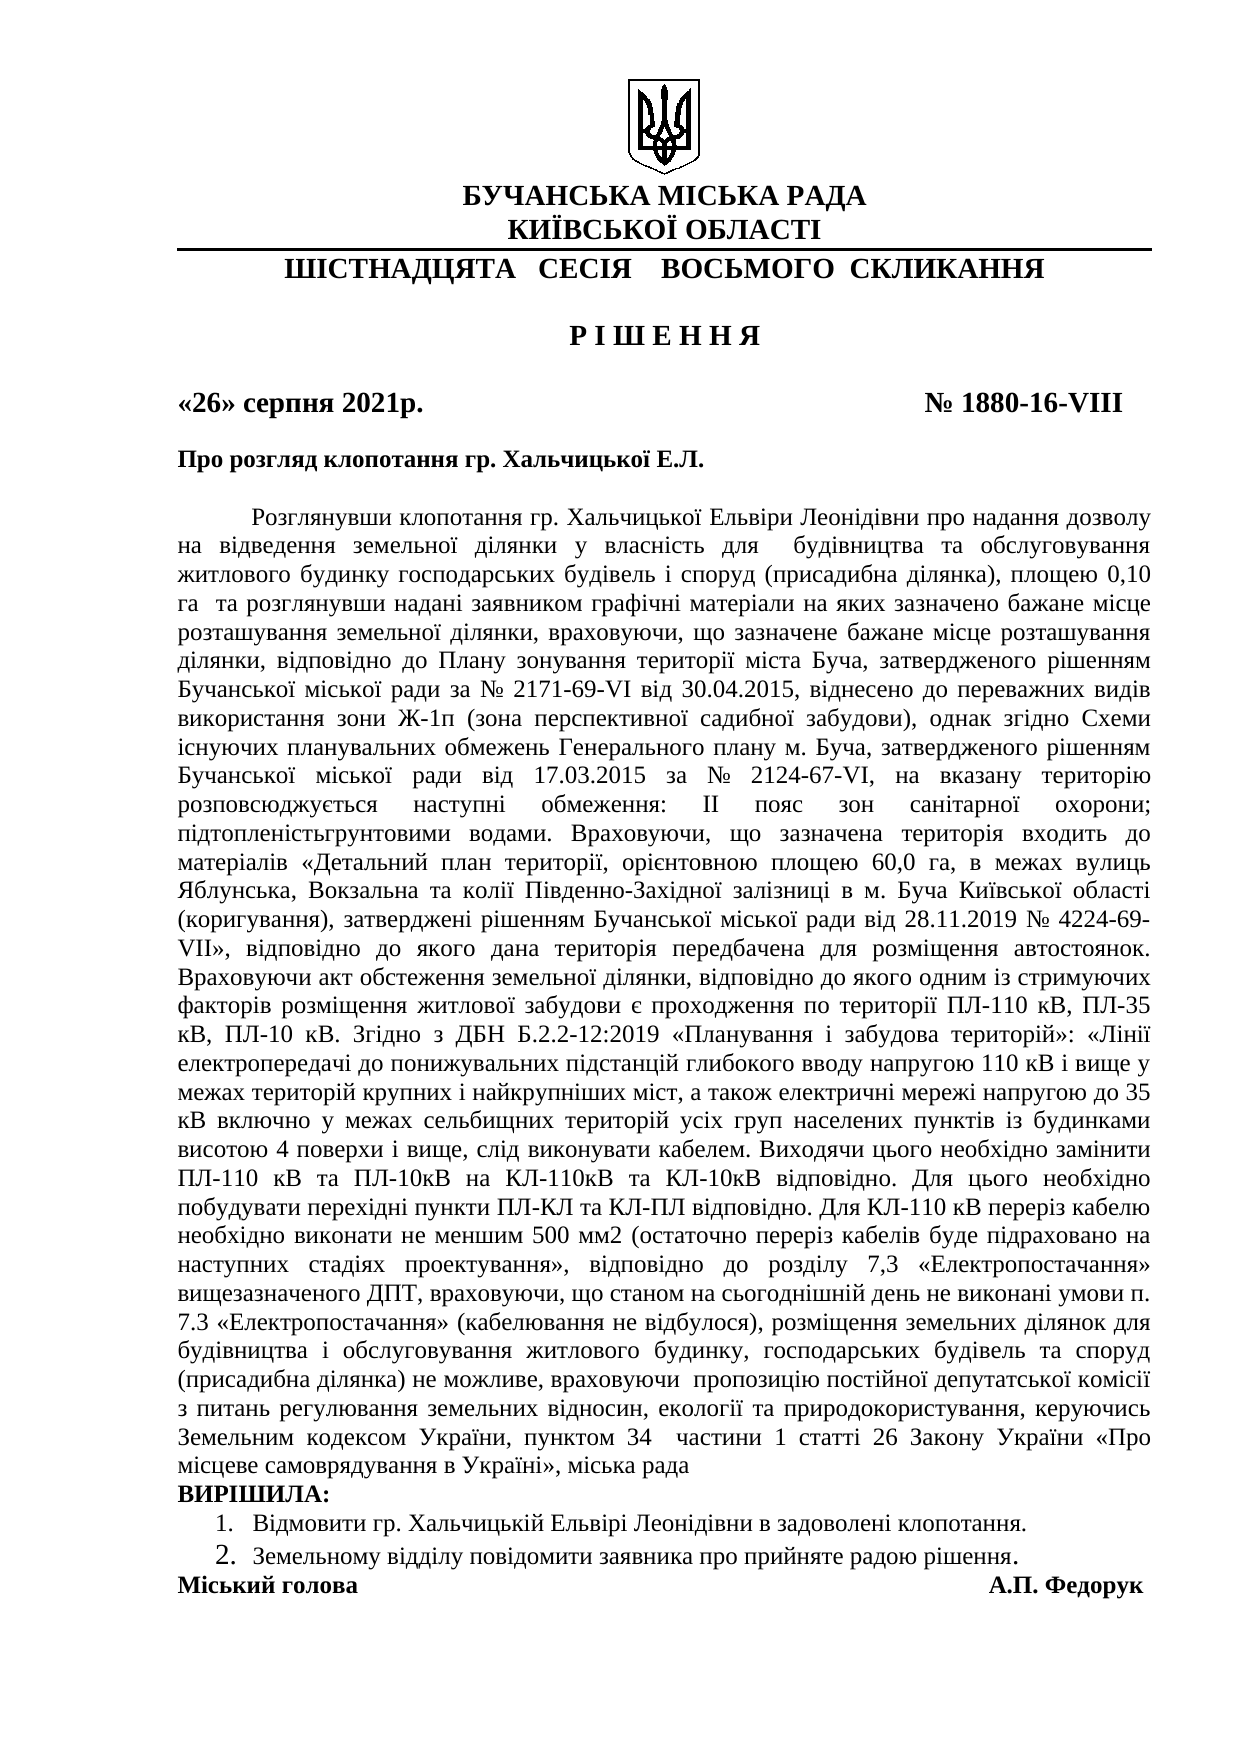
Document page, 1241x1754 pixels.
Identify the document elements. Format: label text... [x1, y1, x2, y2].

text Міський голова А.П. Федорук [177, 1570, 1152, 1599]
text ВИРІШИЛА: [177, 1479, 1152, 1508]
text Розглянувши клопотання гр. Хальчицької Ельвіри Леонідівни про надання дозволу на відведення земельної ділянки у власність для будівництва та обслуговування житлового будинку господарських будівель і споруд (присадибна ділянка), площею 0,10 га та розглянувши надані заявником графічні матеріали на яких зазначено бажане місце розташування земельної ділянки, враховуючи, що зазначене бажане місце розташування ділянки, відповідно до Плану зонування території міста Буча, затвердженого рішенням Бучанської міської ради за № 2171-69-VІ від 30.04.2015, віднесено до переважних видів використання зони Ж-1п (зона перспективної садибної забудови), однак згідно Схеми існуючих планувальних обмежень Генерального плану м. Буча, затвердженого рішенням Бучанської міської ради від 17.03.2015 за № 2124-67-VI, на вказану територію розповсюджується наступні обмеження: ІІ пояс зон санітарної охорони; підтопленістьгрунтовими водами. Враховуючи, що зазначена територія входить до матеріалів «Детальний план території, орієнтовною площею 60,0 га, в межах вулиць Яблунська, Вокзальна та колії Південно-Західної залізниці в м. Буча Київської області (коригування), затверджені рішенням Бучанської міської ради від 28.11.2019 № 4224-69-VII», відповідно до якого дана територія передбачена для розміщення автостоянок. Враховуючи акт обстеження земельної ділянки, відповідно до якого одним із стримуючих факторів розміщення житлової забудови є проходження по території ПЛ-110 кВ, ПЛ-35 кВ, ПЛ-10 кВ. Згідно з ДБН Б.2.2-12:2019 «Планування і забудова територій»: «Лінії електропередачі до понижувальних підстанцій глибокого вводу напругою 110 кВ і вище у межах територій крупних і найкрупніших міст, а також електричні мережі напругою до 35 кВ включно у межах сельбищних територій усіх груп населених пунктів із будинками висотою 4 поверхи і вище, слід виконувати кабелем. Виходячи цього необхідно замінити ПЛ-110 кВ та ПЛ-10кВ на КЛ-110кВ та КЛ-10кВ відповідно. Для цього необхідно побудувати перехідні пункти ПЛ-КЛ та КЛ-ПЛ відповідно. Для КЛ-110 кВ переріз кабелю необхідно виконати не меншим 500 мм2 (остаточно переріз кабелів буде підраховано на наступних стадіях проектування», відповідно до розділу 7,3 «Електропостачання» вищезазначеного ДПТ, враховуючи, що станом на сьогоднішній день не виконані умови п. 7.3 «Електропостачання» (кабелювання не відбулося), розміщення земельних ділянок для будівництва і обслуговування житлового будинку, господарських будівель та споруд (присадибна ділянка) не можливе, враховуючи пропозицію постійної депутатської комісії з питань регулювання земельних відносин, екології та природокористування, керуючись Земельним кодексом України, пунктом 34 частини 1 статті 26 Закону України «Про місцеве самоврядування в Україні», міська рада [177, 502, 1152, 1479]
text ШІСТНАДЦЯТА СЕСІЯ ВОСЬМОГО СКЛИКАННЯ [177, 251, 1152, 284]
text «26» серпня 2021р. № 1880-16-VIII [177, 385, 1152, 418]
list Відмовити гр. Хальчицькій Ельвірі Леонідівни в задоволені клопотання. [215, 1508, 1152, 1537]
list Земельному відділу повідомити заявника про прийняте радою рішення. [215, 1537, 1152, 1570]
text Про розгляд клопотання гр. Хальчицької Е.Л. [177, 444, 1152, 473]
text Р І Ш Е Н Н Я [177, 318, 1152, 351]
text КИЇВСЬКОЇ ОБЛАСТІ [177, 212, 1152, 248]
text БУЧАНСЬКА МІСЬКА РАДА [177, 178, 1152, 212]
